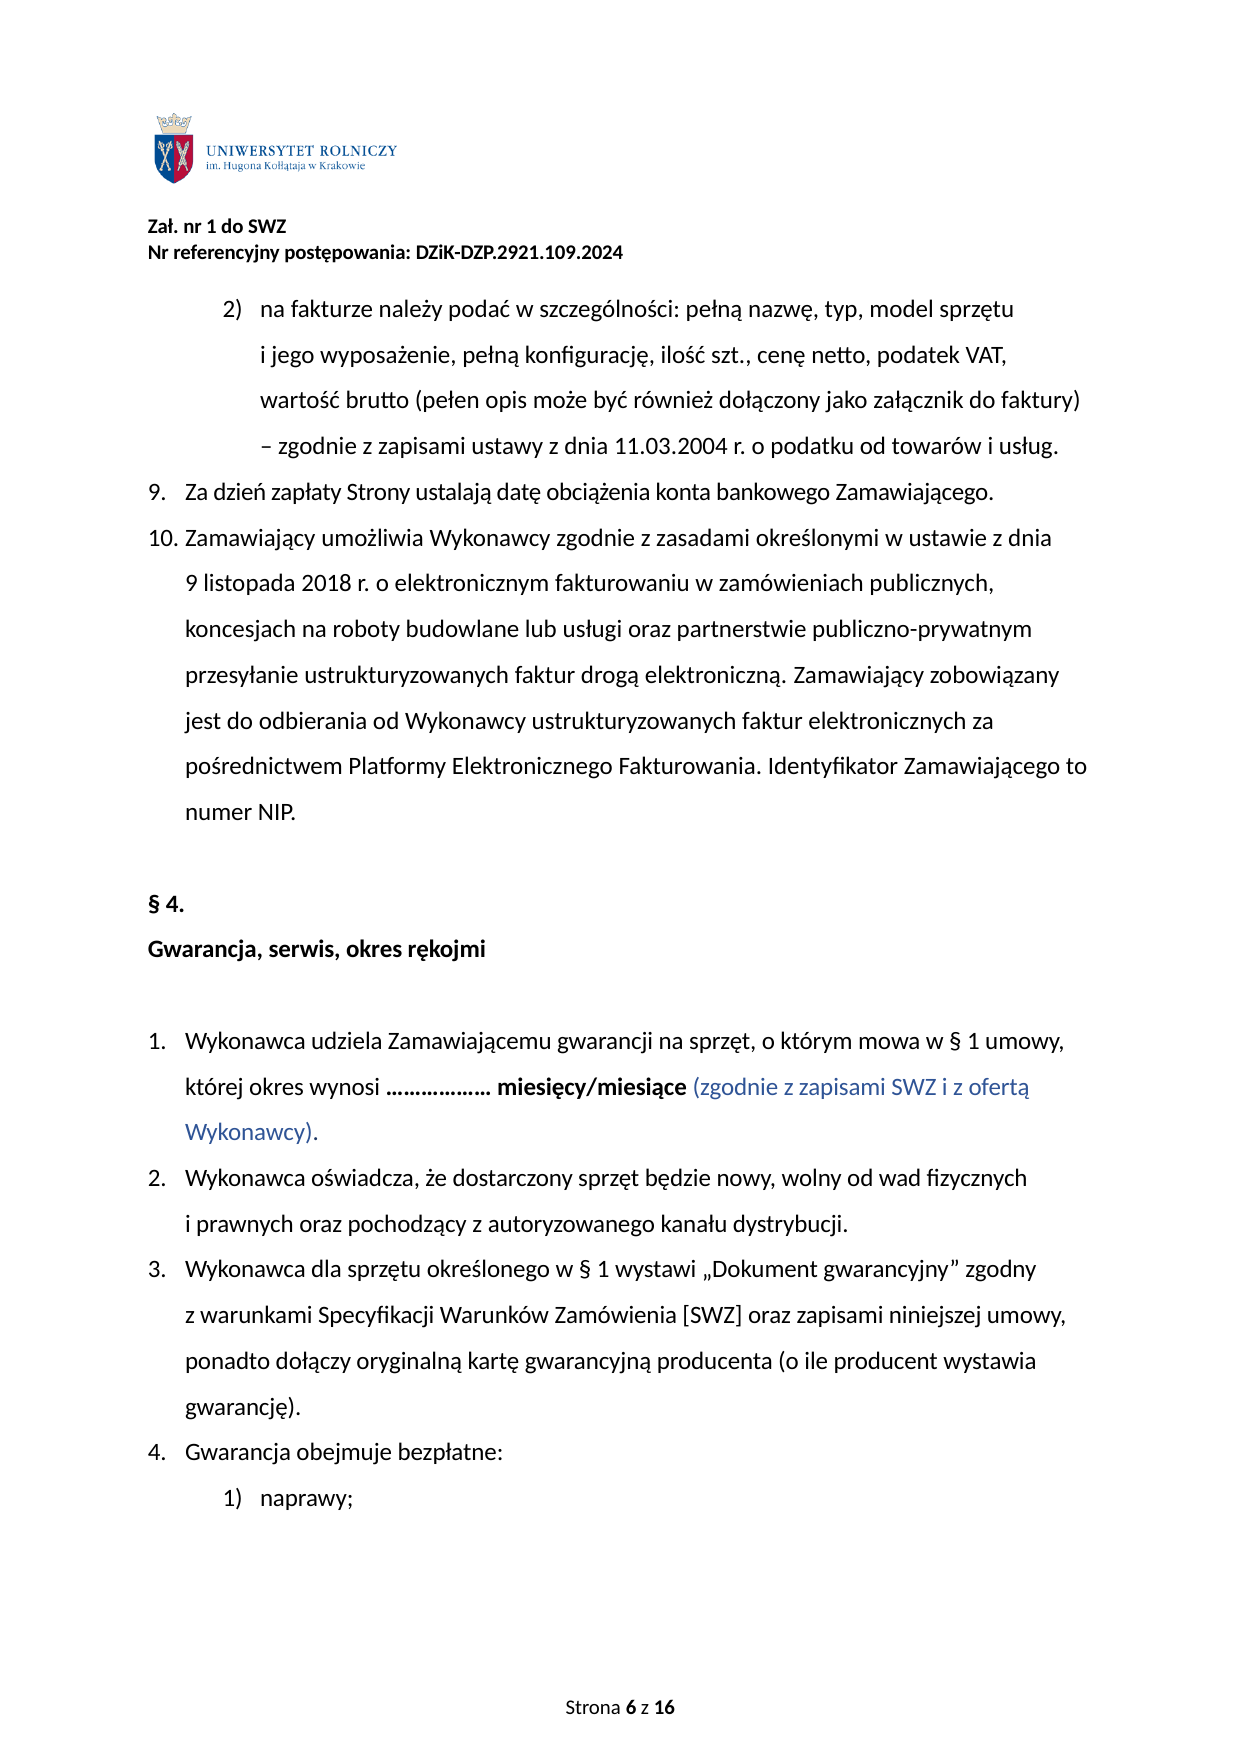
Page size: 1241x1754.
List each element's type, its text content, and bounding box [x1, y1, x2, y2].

list Za dzień zapłaty Strony ustalają datę obciążenia konta bankowego Zamawiającego. [148, 476, 1093, 507]
list Gwarancja obejmuje bezpłatne: [148, 1436, 1093, 1467]
list Wykonawca udziela Zamawiającemu gwarancji na sprzęt, o którym mowa w § 1 umowy, której okres wynosi ……………… miesięcy/miesiące (zgodnie z zapisami SWZ i z ofertą Wykonawcy). [148, 1025, 1093, 1147]
text § 4. [148, 888, 1092, 918]
list Zamawiający umożliwia Wykonawcy zgodnie z zasadami określonymi w ustawie z dnia 9 listopada 2018 r. o elektronicznym fakturowaniu w zamówieniach publicznych, koncesjach na roboty budowlane lub usługi oraz partnerstwie publiczno-prywatnym przesyłanie ustrukturyzowanych faktur drogą elektroniczną. Zamawiający zobowiązany jest do odbierania od Wykonawcy ustrukturyzowanych faktur elektronicznych za pośrednictwem Platformy Elektronicznego Fakturowania. Identyfikator Zamawiającego to numer NIP. [148, 522, 1093, 827]
text Gwarancja, serwis, okres rękojmi [148, 933, 1092, 964]
list Wykonawca oświadcza, że dostarczony sprzęt będzie nowy, wolny od wad fizycznych i prawnych oraz pochodzący z autoryzowanego kanału dystrybucji. [148, 1162, 1093, 1238]
list Wykonawca dla sprzętu określonego w § 1 wystawi „Dokument gwarancyjny” zgodny z warunkami Specyfikacji Warunków Zamówienia [SWZ] oraz zapisami niniejszej umowy, ponadto dołączy oryginalną kartę gwarancyjną producenta (o ile producent wystawia gwarancję). [148, 1253, 1093, 1421]
list naprawy; [222, 1482, 1093, 1513]
list na fakturze należy podać w szczególności: pełną nazwę, typ, model sprzętu i jego wyposażenie, pełną konfigurację, ilość szt., cenę netto, podatek VAT, wartość brutto (pełen opis może być również dołączony jako załącznik do faktury) – zgodnie z zapisami ustawy z dnia 11.03.2004 r. o podatku od towarów i usług. [222, 293, 1093, 461]
picture [151, 113, 408, 186]
